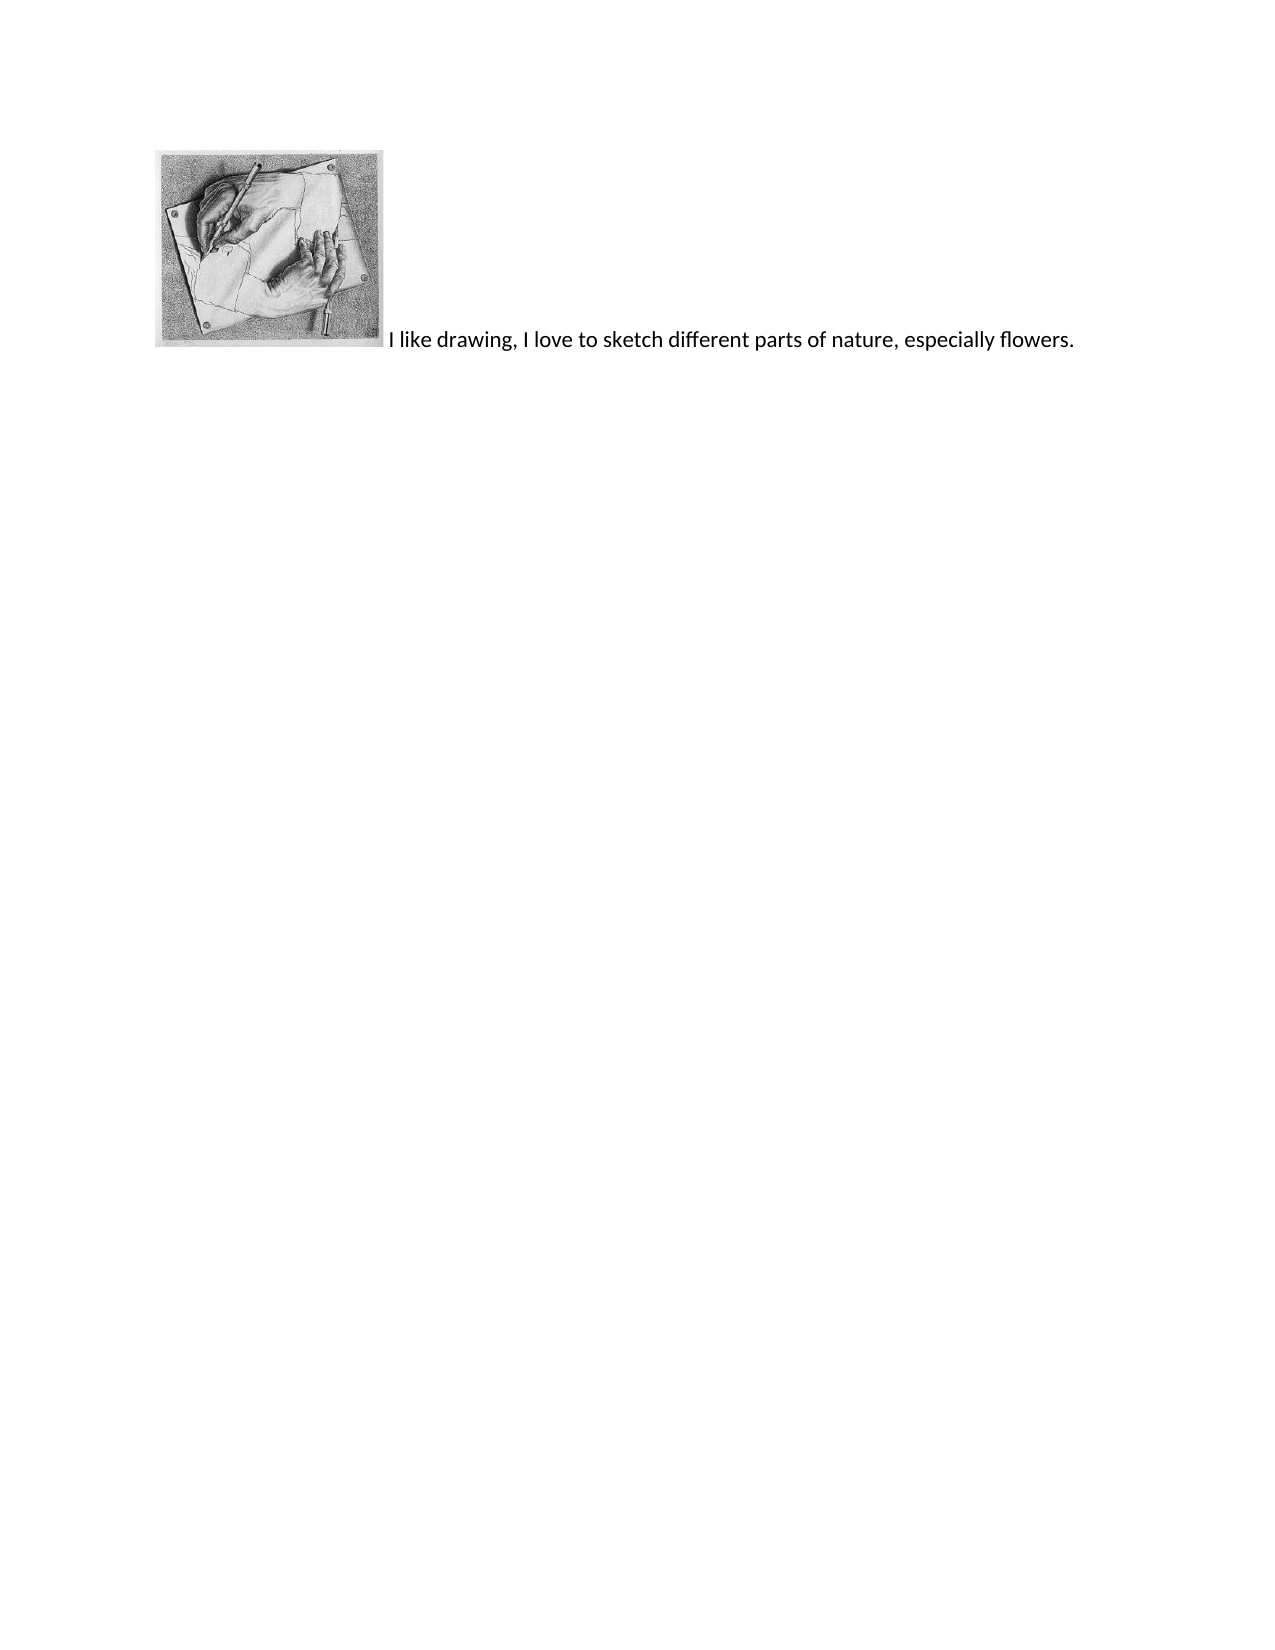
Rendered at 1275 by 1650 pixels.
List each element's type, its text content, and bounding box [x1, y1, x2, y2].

picture [155, 150, 384, 347]
text I like drawing, I love to sketch different parts of nature, especially flowers. [150, 150, 1125, 353]
